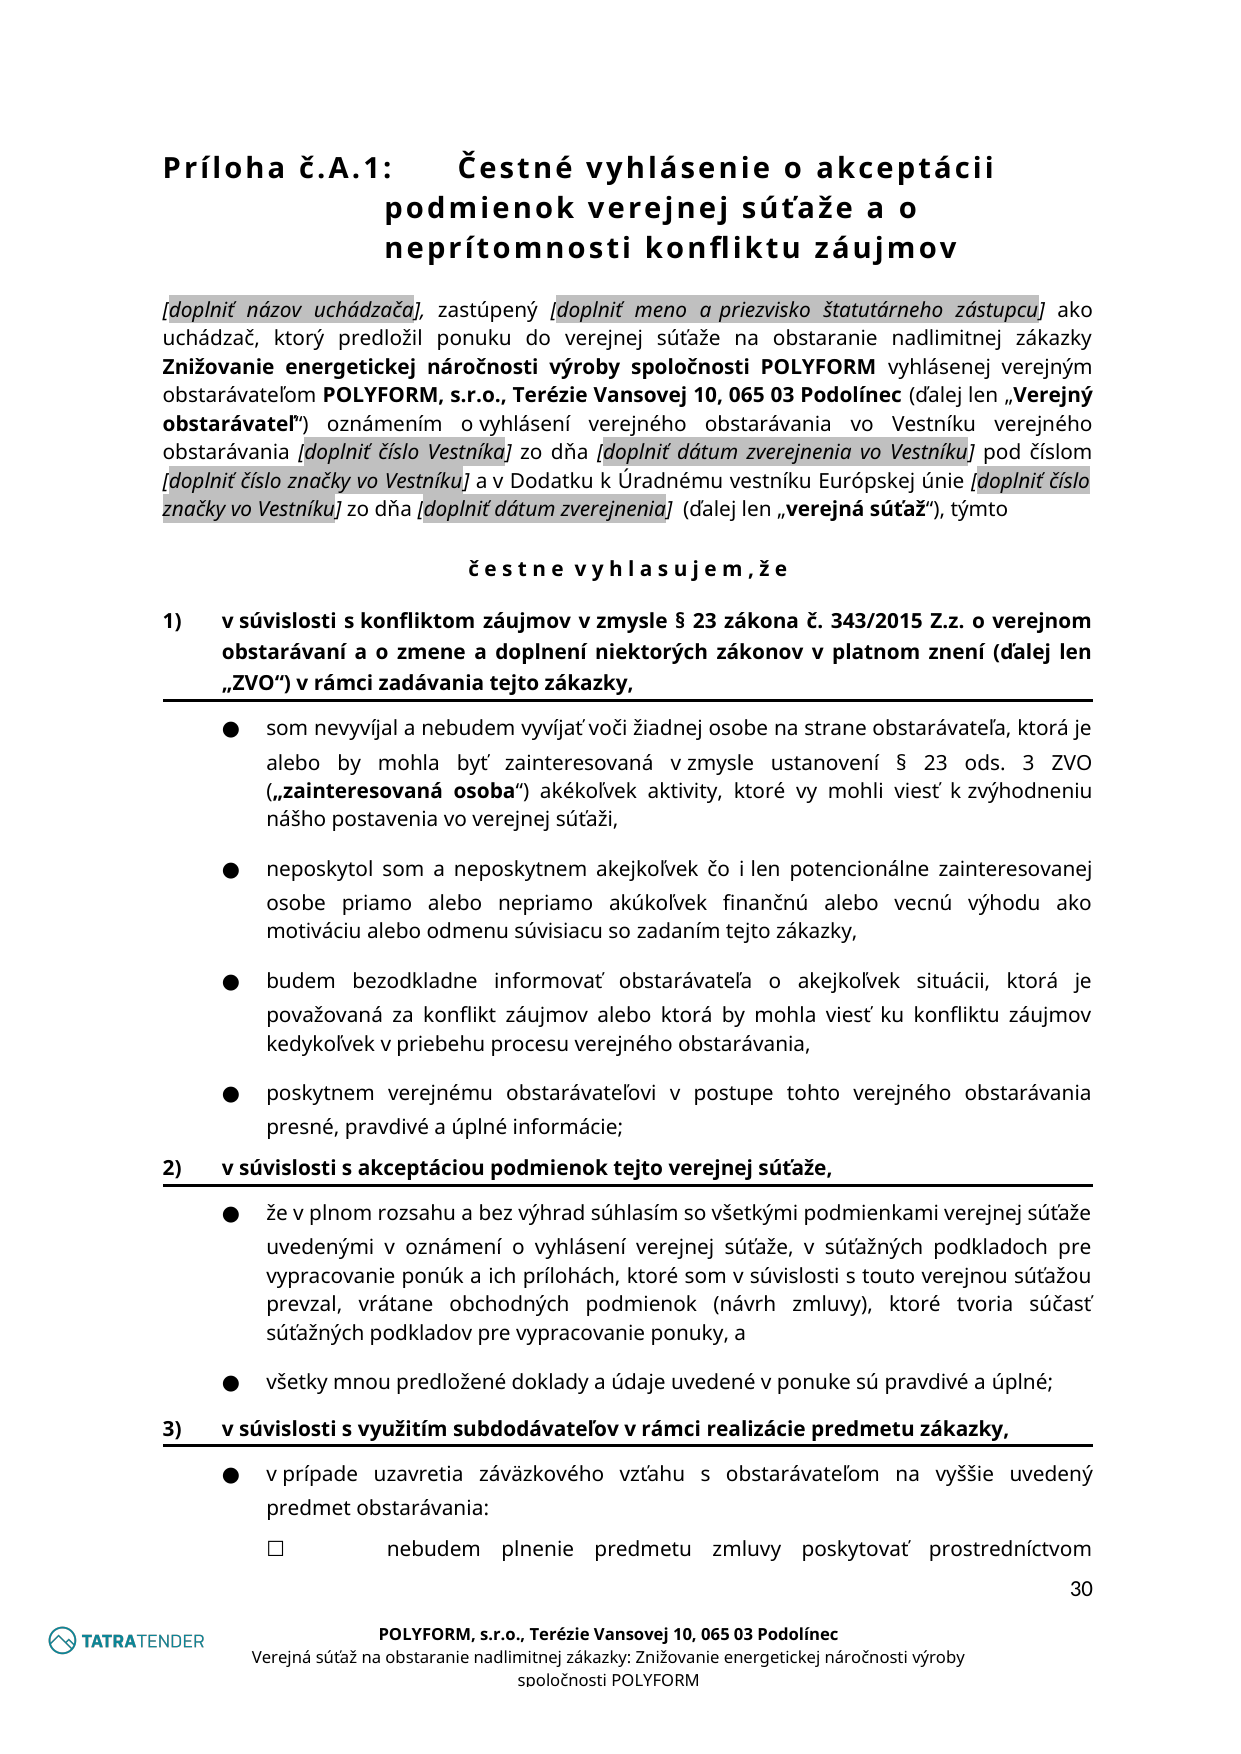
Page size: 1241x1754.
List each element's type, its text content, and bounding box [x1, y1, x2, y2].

text Príloha č.A.1: Čestné vyhlásenie o akceptácii podmienok verejnej súťaže a o neprítomnosti konfliktu záujmov [162, 148, 1093, 267]
list v súvislosti s využitím subdodávateľov v rámci realizácie predmetu zákazky, [162, 1414, 1093, 1447]
list v súvislosti s akceptáciou podmienok tejto verejnej súťaže, [162, 1153, 1093, 1187]
picture [41, 1613, 217, 1666]
text nebudem plnenie predmetu zmluvy poskytovať prostredníctvom subdodávateľa/-ov, [266, 1534, 1093, 1562]
list poskytnem verejnému obstarávateľovi v postupe tohto verejného obstarávania presné, pravdivé a úplné informácie; [222, 1069, 1093, 1141]
list všetky mnou predložené doklady a údaje uvedené v ponuke sú pravdivé a úplné; [222, 1359, 1093, 1401]
list neposkytol som a neposkytnem akejkoľvek čo i len potencionálne zainteresovanej osobe priamo alebo nepriamo akúkoľvek finančnú alebo vecnú výhodu ako motiváciu alebo odmenu súvisiacu so zadaním tejto zákazky, [222, 845, 1093, 945]
list budem bezodkladne informovať obstarávateľa o akejkoľvek situácii, ktorá je považovaná za konflikt záujmov alebo ktorá by mohla viesť ku konfliktu záujmov kedykoľvek v priebehu procesu verejného obstarávania, [222, 957, 1093, 1057]
list som nevyvíjal a nebudem vyvíjať voči žiadnej osobe na strane obstarávateľa, ktorá je alebo by mohla byť zainteresovaná v zmysle ustanovení § 23 ods. 3 ZVO („zainteresovaná osoba“) akékoľvek aktivity, ktoré vy mohli viesť k zvýhodneniu nášho postavenia vo verejnej súťaži, [222, 705, 1093, 833]
list v prípade uzavretia záväzkového vzťahu s obstarávateľom na vyššie uvedený predmet obstarávania: [222, 1450, 1093, 1521]
list v súvislosti s konfliktom záujmov v zmysle § 23 zákona č. 343/2015 Z.z. o verejnom obstarávaní a o zmene a doplnení niektorých zákonov v platnom znení (ďalej len „ZVO“) v rámci zadávania tejto zákazky, [162, 606, 1093, 702]
list že v plnom rozsahu a bez výhrad súhlasím so všetkými podmienkami verejnej súťaže uvedenými v oznámení o vyhlásení verejnej súťaže, v súťažných podkladoch pre vypracovanie ponúk a ich prílohách, ktoré som v súvislosti s touto verejnou súťažou prevzal, vrátane obchodných podmienok (návrh zmluvy), ktoré tvoria súčasť súťažných podkladov pre vypracovanie ponuky, a [222, 1190, 1093, 1346]
text č e s t n e v y h l a s u j e m , ž e [162, 554, 1093, 582]
text [doplniť názov uchádzača], zastúpený [doplniť meno a priezvisko štatutárneho zástupcu] ako uchádzač, ktorý predložil ponuku do verejnej súťaže na obstaranie nadlimitnej zákazky Znižovanie energetickej náročnosti výroby spoločnosti POLYFORM vyhlásenej verejným obstarávateľom POLYFORM, s.r.o., Terézie Vansovej 10, 065 03 Podolínec (ďalej len „Verejný obstarávateľ“) oznámením o vyhlásení verejného obstarávania vo Vestníku verejného obstarávania [doplniť číslo Vestníka] zo dňa [doplniť dátum zverejnenia vo Vestníku] pod číslom [doplniť číslo značky vo Vestníku] a v Dodatku k Úradnému vestníku Európskej únie [doplniť číslo značky vo Vestníku] zo dňa [doplniť dátum zverejnenia] (ďalej len „verejná súťaž“), týmto [162, 295, 1093, 523]
